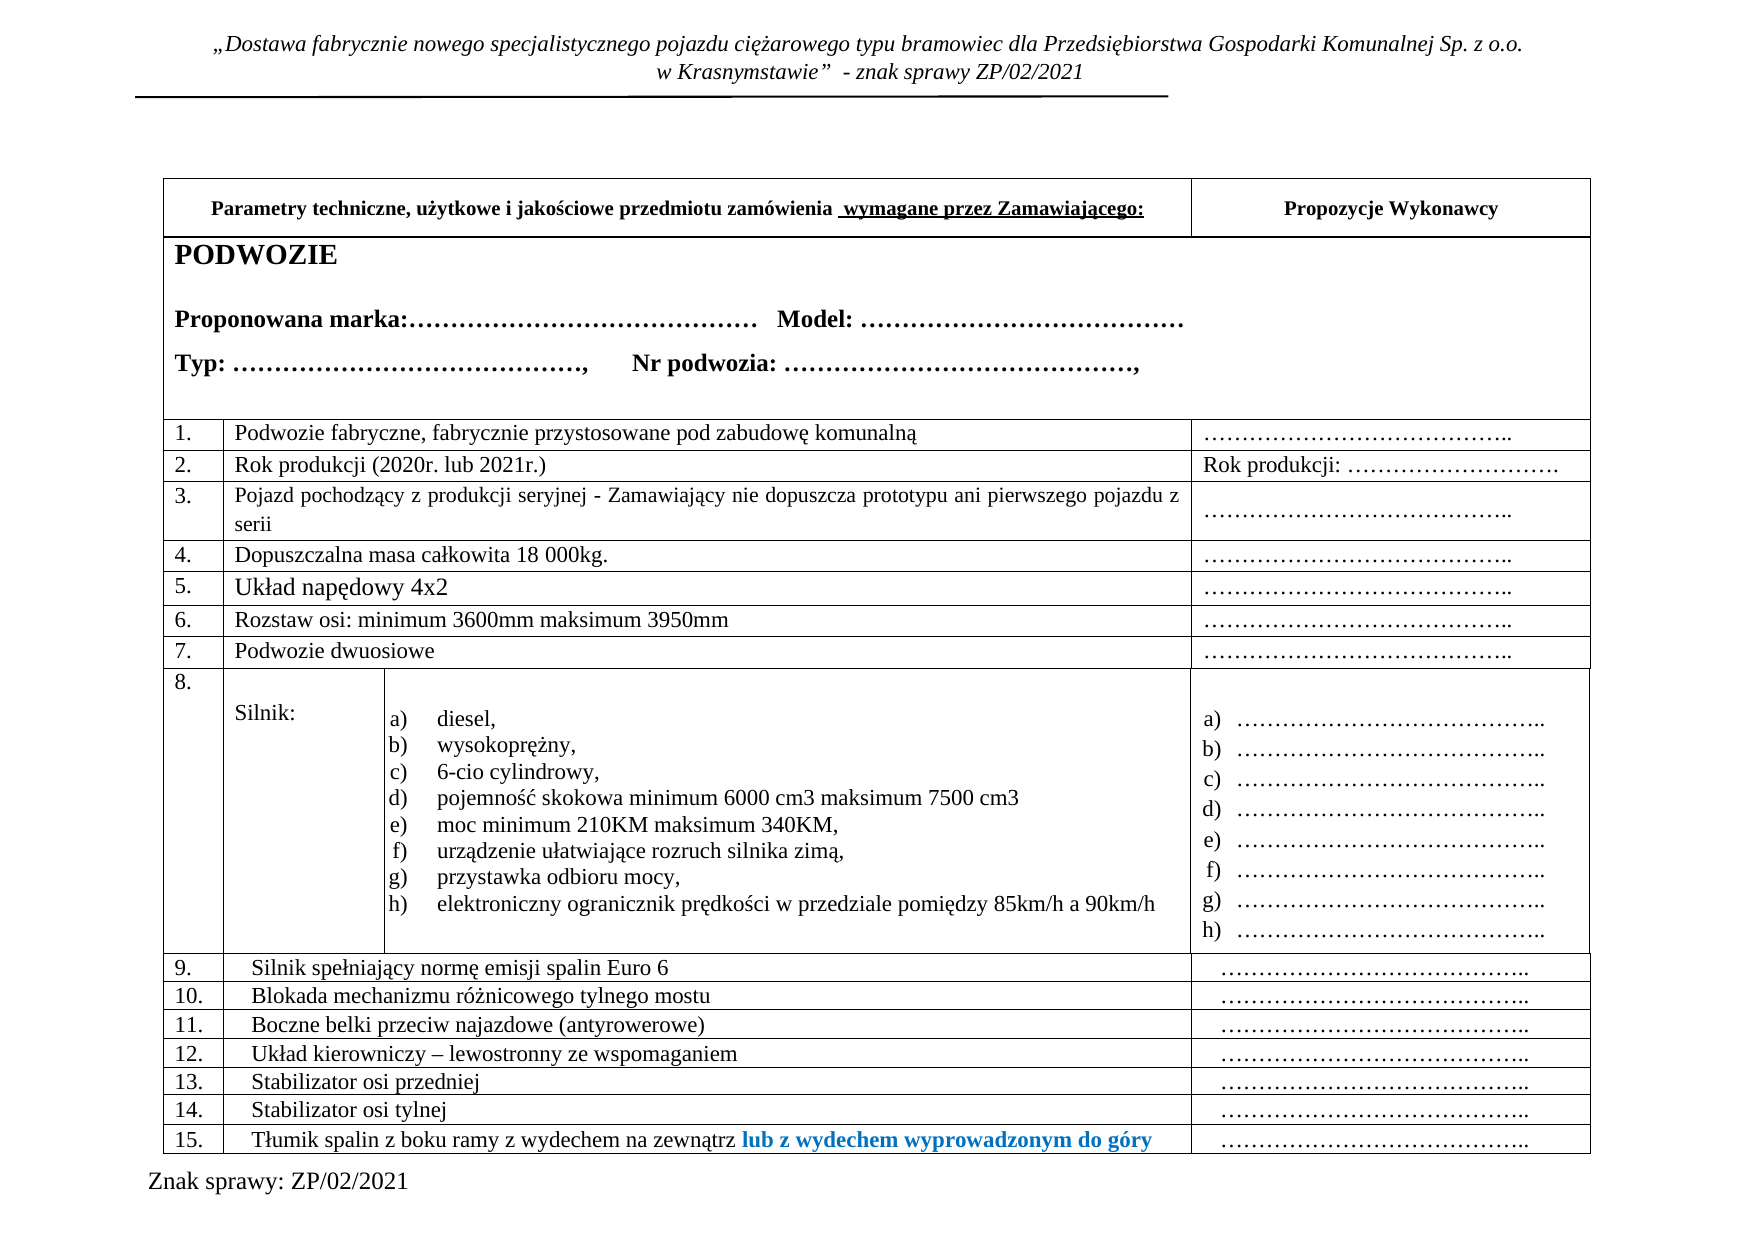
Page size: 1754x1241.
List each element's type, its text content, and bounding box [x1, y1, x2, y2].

table_cell 13. [164, 1068, 223, 1094]
table_cell Podwozie fabryczne, fabrycznie przystosowane pod zabudowę komunalną [224, 420, 1191, 450]
table_cell ………………………………….. [1192, 1095, 1590, 1124]
table_cell ………………………………….. [1192, 1068, 1590, 1094]
table_cell ………………………………….. [1192, 1010, 1590, 1038]
table_cell Boczne belki przeciw najazdowe (antyrowerowe) [224, 1010, 1191, 1038]
table_cell 15. [164, 1125, 223, 1153]
table_cell 8. [164, 669, 223, 953]
table_cell 2. [164, 451, 223, 481]
table_cell 6. [164, 606, 223, 636]
table_cell 14. [164, 1095, 223, 1124]
table_cell 5. [164, 572, 223, 605]
table_cell ………………………………….. ………………………………….. ………………………………….. ………………………………….. ………………………………….. ………………………………….. ………………………………….. ………………………………….. [1191, 669, 1589, 953]
table_cell diesel, wysokoprężny, 6-cio cylindrowy, pojemność skokowa minimum 6000 cm3 maksimum 7500 cm3 moc minimum 210KM maksimum 340KM, urządzenie ułatwiające rozruch silnika zimą, przystawka odbioru mocy, elektroniczny ogranicznik prędkości w przedziale pomiędzy 85km/h a 90km/h [385, 669, 1190, 953]
table_cell Układ kierowniczy – lewostronny ze wspomaganiem [224, 1039, 1191, 1067]
table_cell Stabilizator osi przedniej [224, 1068, 1191, 1094]
table_header Propozycje Wykonawcy [1192, 179, 1590, 236]
table_cell 3. [164, 482, 223, 540]
table_cell Dopuszczalna masa całkowita 18 000kg. [224, 541, 1191, 571]
table_cell ………………………………….. [1192, 954, 1590, 981]
table_cell ………………………………….. [1192, 541, 1590, 571]
table_cell ………………………………….. [1192, 606, 1590, 636]
table_cell Silnik spełniający normę emisji spalin Euro 6 [224, 954, 1191, 981]
table_cell Silnik: [224, 669, 384, 953]
table_cell ………………………………….. [1192, 982, 1590, 1009]
table_cell Układ napędowy 4x2 [224, 572, 1191, 605]
table_cell 4. [164, 541, 223, 571]
table_cell 9. [164, 954, 223, 981]
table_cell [224, 1125, 1191, 1153]
table_cell ………………………………….. [1192, 420, 1590, 450]
table_cell 12. [164, 1039, 223, 1067]
table_header Parametry techniczne, użytkowe i jakościowe przedmiotu zamówienia wymagane przez Zamawiającego: [164, 179, 1191, 236]
table_cell ………………………………….. [1192, 572, 1590, 605]
table_cell Pojazd pochodzący z produkcji seryjnej - Zamawiający nie dopuszcza prototypu ani pierwszego pojazdu z serii [224, 482, 1191, 540]
table_cell Blokada mechanizmu różnicowego tylnego mostu [224, 982, 1191, 1009]
table_cell Podwozie dwuosiowe [224, 637, 1191, 667]
table_cell 1. [164, 420, 223, 450]
table_cell 11. [164, 1010, 223, 1038]
table_cell PODWOZIE Proponowana marka:…………………………………… Model: ………………………………… Typ: ……………………………………, Nr podwozia: ……………………………………, [164, 238, 1590, 418]
table_cell ………………………………….. [1192, 1039, 1590, 1067]
table_cell 7. [164, 637, 223, 667]
table_cell Stabilizator osi tylnej [224, 1095, 1191, 1124]
table_cell ………………………………….. [1192, 482, 1590, 540]
table_cell 10. [164, 982, 223, 1009]
table_cell ………………………………….. [1192, 1125, 1590, 1153]
table_cell Rok produkcji: ………………………. [1192, 451, 1590, 481]
table_cell Rozstaw osi: minimum 3600mm maksimum 3950mm [224, 606, 1191, 636]
table_cell Rok produkcji (2020r. lub 2021r.) [224, 451, 1191, 481]
table_cell ………………………………….. [1192, 637, 1590, 667]
